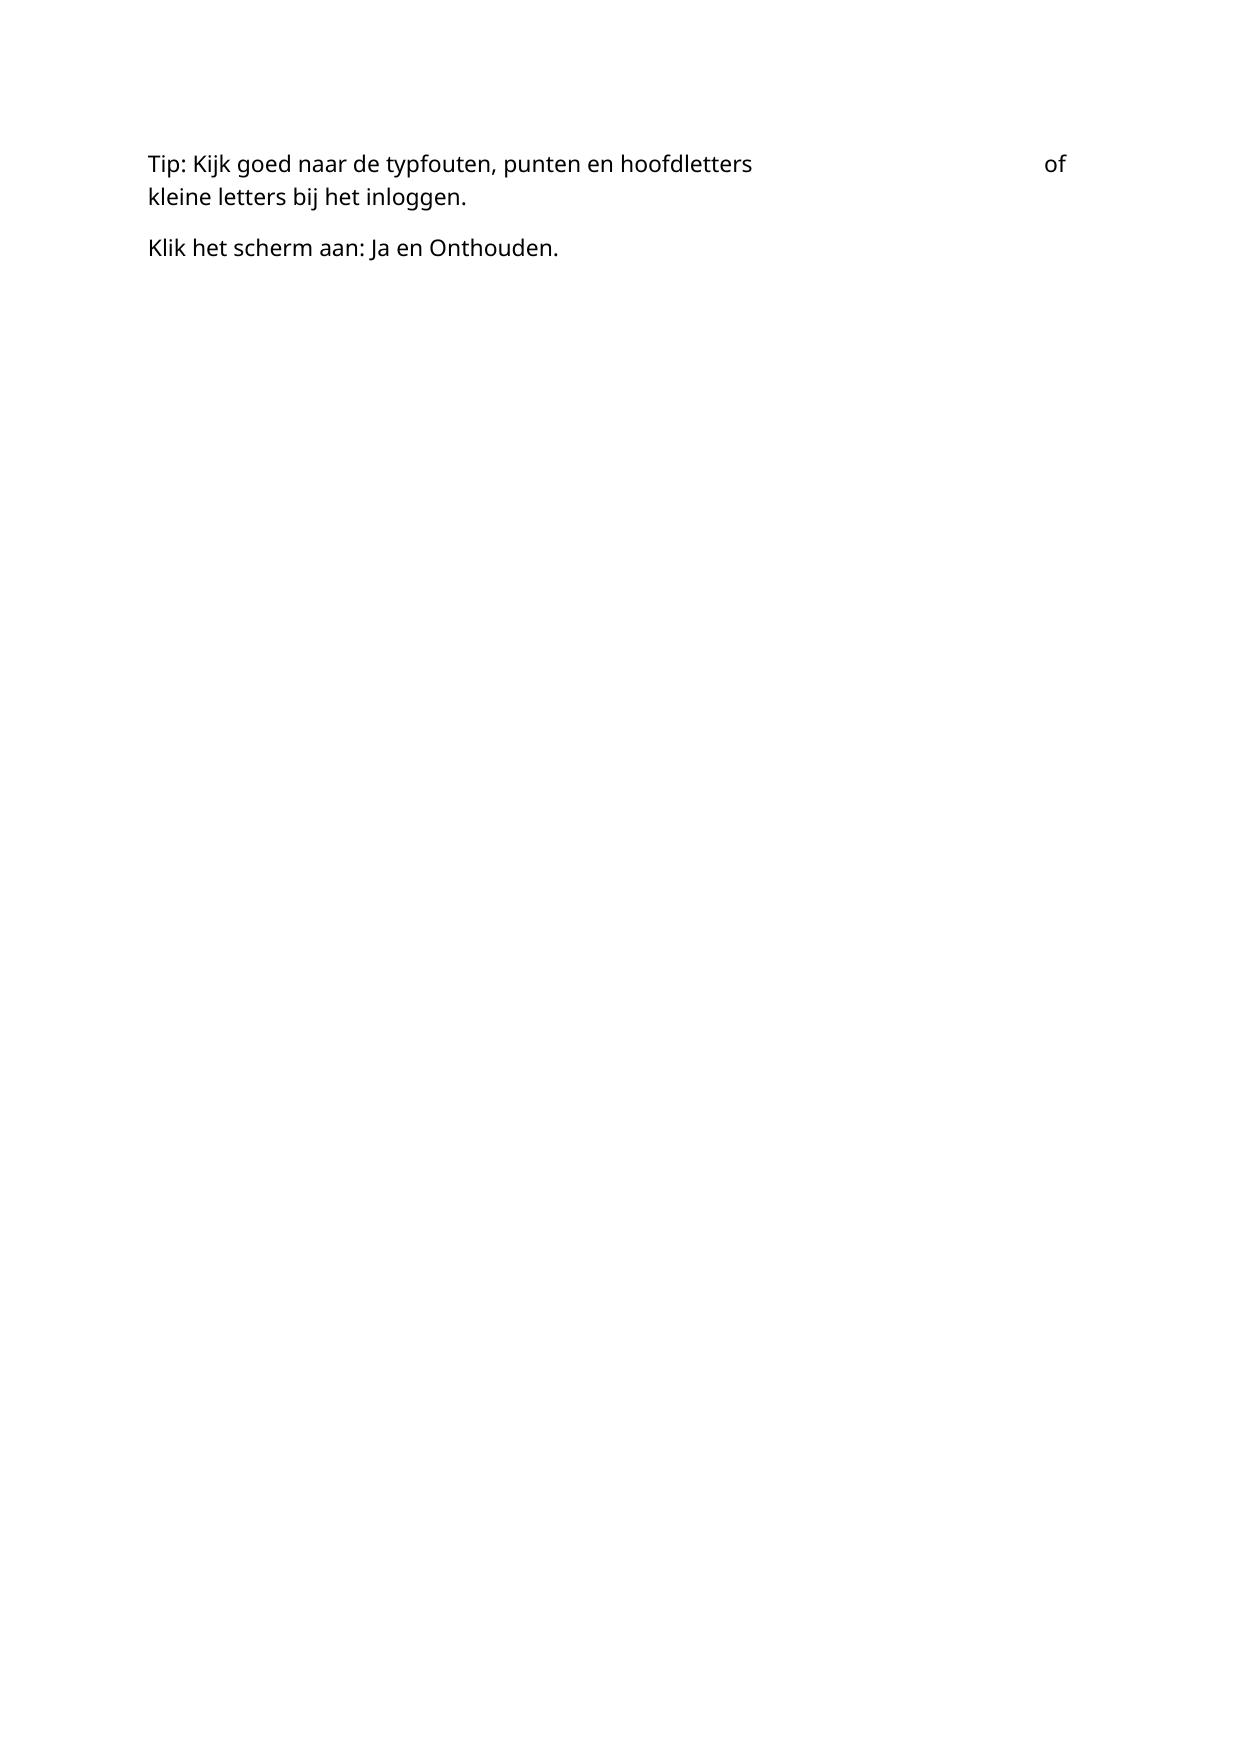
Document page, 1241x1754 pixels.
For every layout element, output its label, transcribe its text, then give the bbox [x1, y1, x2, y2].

text Klik het scherm aan: Ja en Onthouden. [148, 232, 1093, 263]
text Tip: Kijk goed naar de typfouten, punten en hoofdletters of kleine letters bij het inloggen. [148, 148, 1093, 213]
